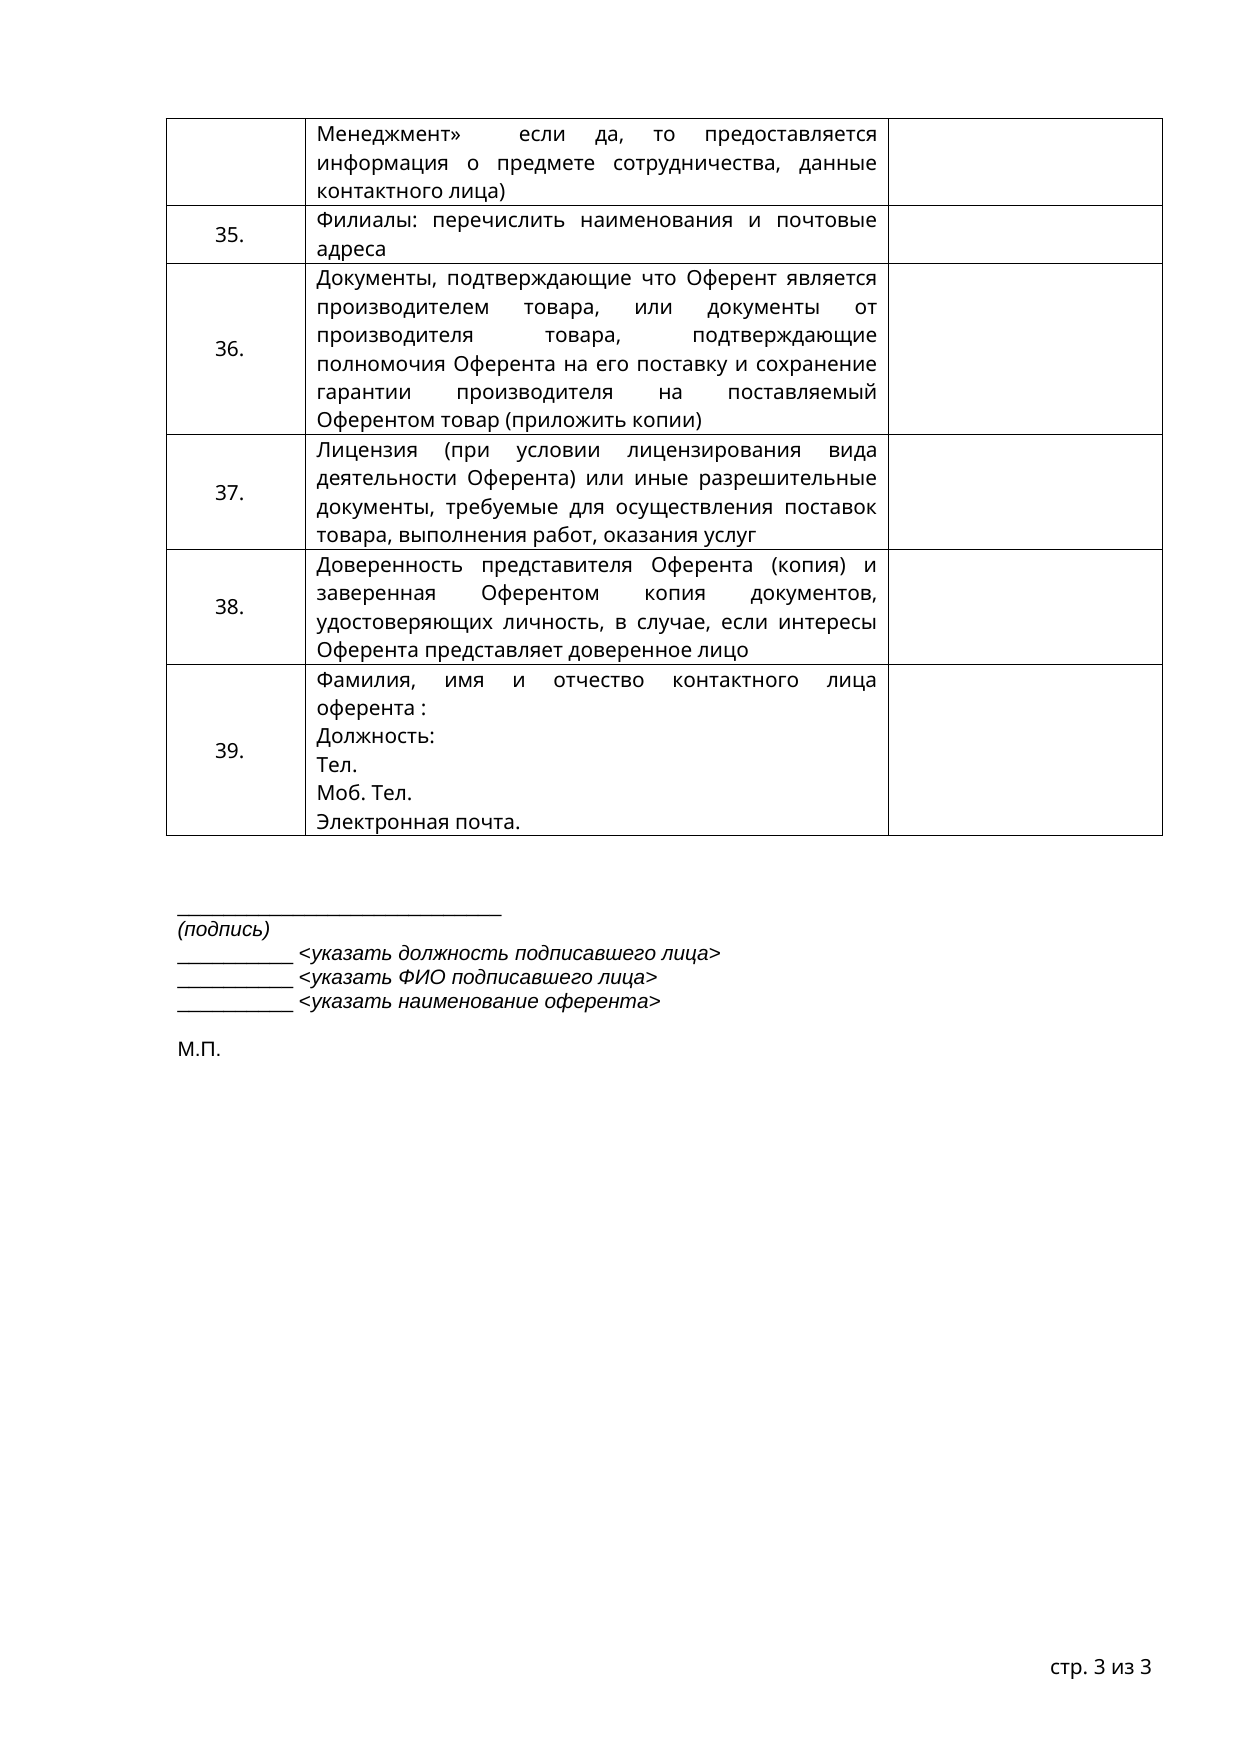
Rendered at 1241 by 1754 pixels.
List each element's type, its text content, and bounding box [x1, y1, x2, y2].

table_cell Документы, подтверждающие что Оферент является производителем товара, или документы от производителя товара, подтверждающие полномочия Оферента на его поставку и сохранение гарантии производителя на поставляемый Оферентом товар (приложить копии) [306, 264, 888, 434]
text __________ <указать ФИО подписавшего лица> [177, 965, 1152, 989]
table_cell [167, 550, 305, 664]
text ____________________________ [177, 893, 1152, 917]
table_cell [306, 119, 888, 204]
table_cell Доверенность представителя Оферента (копия) и заверенная Оферентом копия документов, удостоверяющих личность, в случае, если интересы Оферента представляет доверенное лицо [306, 550, 888, 664]
table_cell Филиалы: перечислить наименования и почтовые адреса [306, 206, 888, 262]
table_cell [889, 550, 1162, 664]
table_cell [889, 264, 1162, 434]
table_cell [167, 206, 305, 262]
table_cell [167, 665, 305, 835]
table_cell [889, 119, 1162, 204]
text М.П. [177, 1037, 1152, 1061]
table_cell Лицензия (при условии лицензирования вида деятельности Оферента) или иные разрешительные документы, требуемые для осуществления поставок товара, выполнения работ, оказания услуг [306, 435, 888, 549]
table_cell [889, 435, 1162, 549]
text __________ <указать наименование оферента> [177, 989, 1152, 1013]
table_cell [167, 119, 305, 204]
text __________ <указать должность подписавшего лица> [177, 941, 1152, 965]
table_cell [889, 206, 1162, 262]
table_cell [889, 665, 1162, 835]
table_cell [167, 264, 305, 434]
table_cell [167, 435, 305, 549]
text (подпись) [177, 917, 1152, 941]
table_cell Фамилия, имя и отчество контактного лица оферента : Должность: Тел. Моб. Тел. Электронная почта. [306, 665, 888, 835]
